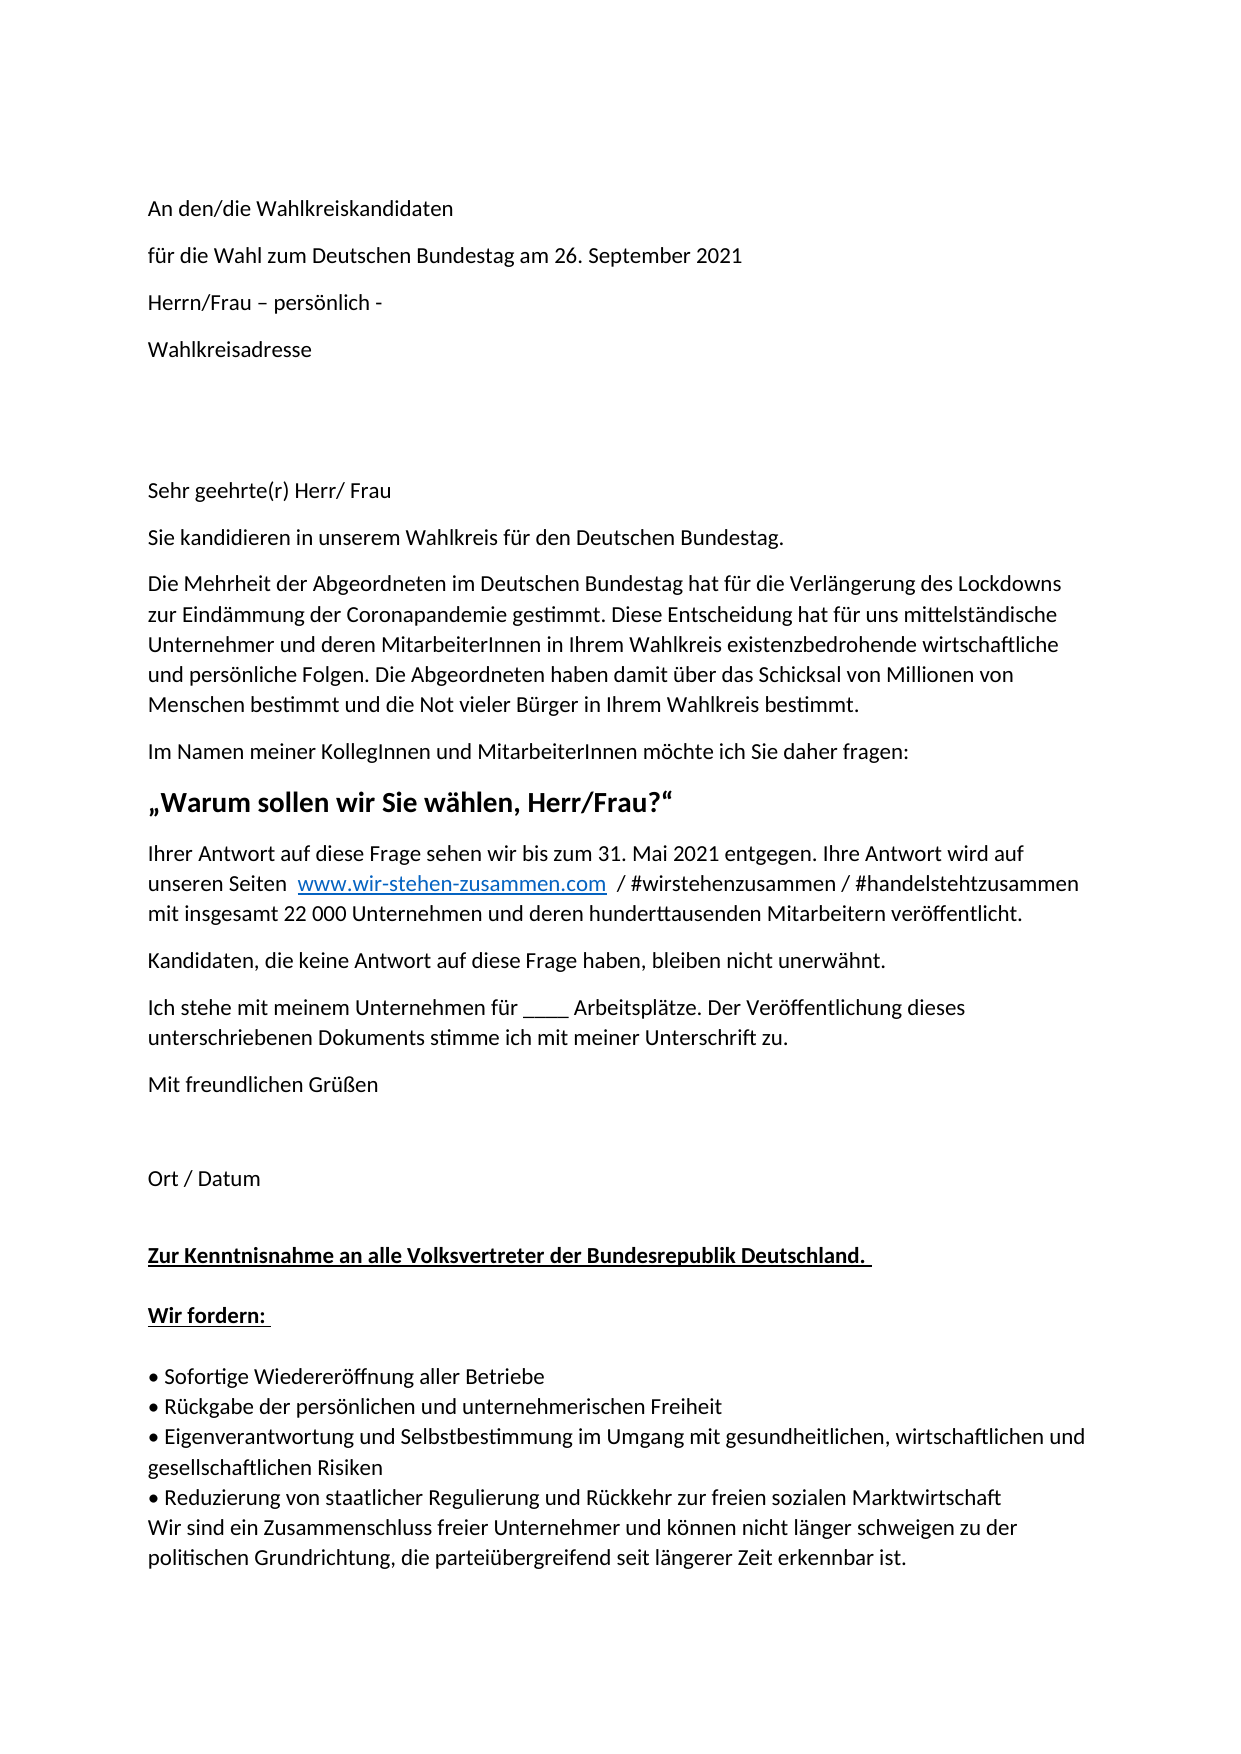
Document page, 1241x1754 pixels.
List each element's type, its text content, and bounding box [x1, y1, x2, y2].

text Wir sind ein Zusammenschluss freier Unternehmer und können nicht länger schweigen zu der politischen Grundrichtung, die parteiübergreifend seit längerer Zeit erkennbar ist. [148, 1513, 1093, 1571]
text An den/die Wahlkreiskandidaten [148, 194, 1093, 222]
text Sie kandidieren in unserem Wahlkreis für den Deutschen Bundestag. [148, 523, 1093, 551]
text Die Mehrheit der Abgeordneten im Deutschen Bundestag hat für die Verlängerung des Lockdowns zur Eindämmung der Coronapandemie gestimmt. Diese Entscheidung hat für uns mittelständische Unternehmer und deren MitarbeiterInnen in Ihrem Wahlkreis existenzbedrohende wirtschaftliche und persönliche Folgen. Die Abgeordneten haben damit über das Schicksal von Millionen von Menschen bestimmt und die Not vieler Bürger in Ihrem Wahlkreis bestimmt. [148, 569, 1093, 718]
text Im Namen meiner KollegInnen und MitarbeiterInnen möchte ich Sie daher fragen: [148, 737, 1093, 765]
text Herrn/Frau – persönlich - [148, 288, 1093, 316]
text Wahlkreisadresse [148, 335, 1093, 363]
text Ihrer Antwort auf diese Frage sehen wir bis zum 31. Mai 2021 entgegen. Ihre Antwort wird auf unseren Seiten www.wir-stehen-zusammen.com / #wirstehenzusammen / #handelstehtzusammen mit insgesamt 22 000 Unternehmen und deren hunderttausenden Mitarbeitern veröffentlicht. [148, 839, 1093, 928]
text • Sofortige Wiedereröffnung aller Betriebe [148, 1362, 1093, 1390]
text • Reduzierung von staatlicher Regulierung und Rückkehr zur freien sozialen Marktwirtschaft [148, 1483, 1093, 1511]
text Ich stehe mit meinem Unternehmen für ____ Arbeitsplätze. Der Veröffentlichung dieses unterschriebenen Dokuments stimme ich mit meiner Unterschrift zu. [148, 993, 1093, 1052]
text Zur Kenntnisnahme an alle Volksvertreter der Bundesrepublik Deutschland. [148, 1241, 1093, 1269]
text Kandidaten, die keine Antwort auf diese Frage haben, bleiben nicht unerwähnt. [148, 946, 1093, 974]
text Wir fordern: [148, 1302, 1093, 1330]
text Sehr geehrte(r) Herr/ Frau [148, 476, 1093, 504]
text • Rückgabe der persönlichen und unternehmerischen Freiheit [148, 1392, 1093, 1420]
text • Eigenverantwortung und Selbstbestimmung im Umgang mit gesundheitlichen, wirtschaftlichen und gesellschaftlichen Risiken [148, 1422, 1093, 1481]
text „Warum sollen wir Sie wählen, Herr/Frau?“ [148, 784, 1093, 820]
text für die Wahl zum Deutschen Bundestag am 26. September 2021 [148, 241, 1093, 269]
text Mit freundlichen Grüßen [148, 1070, 1093, 1098]
text Ort / Datum [148, 1164, 1093, 1192]
